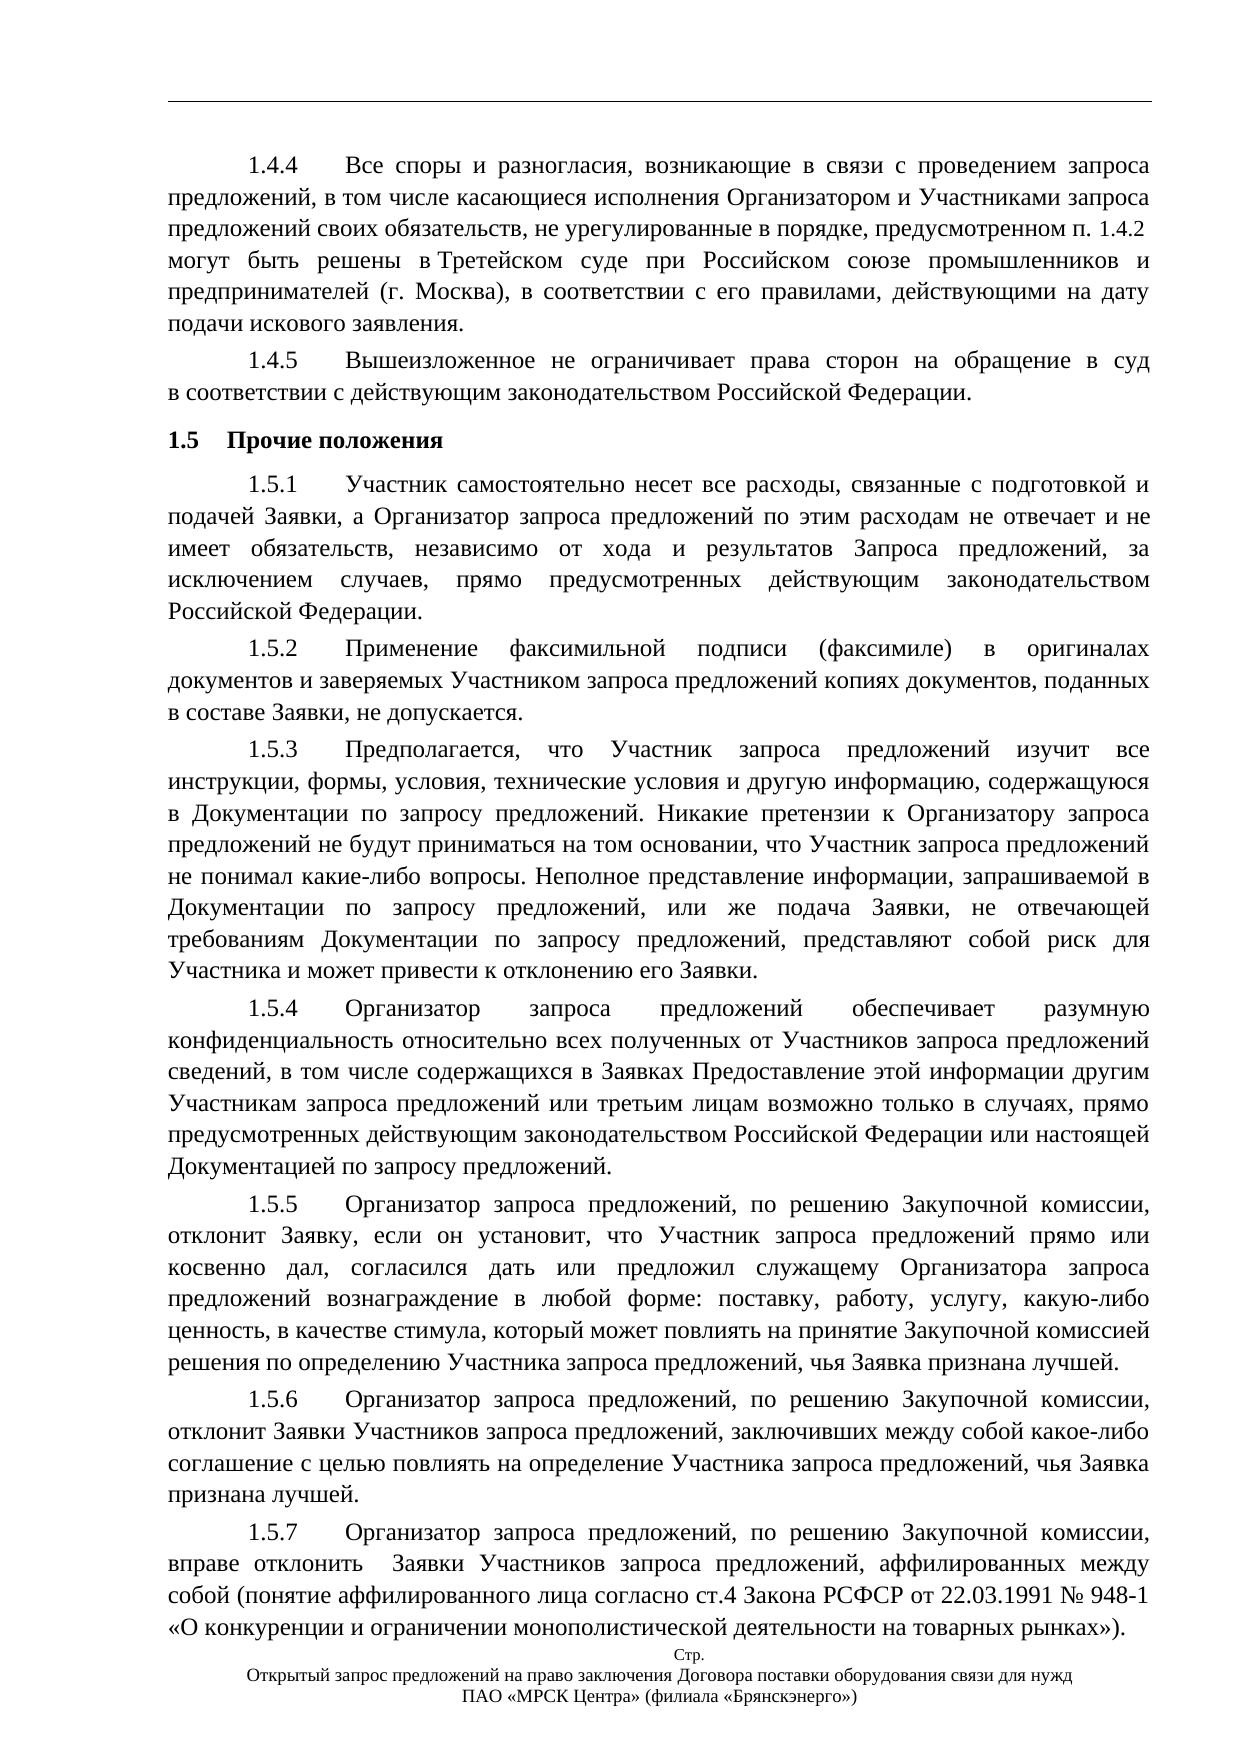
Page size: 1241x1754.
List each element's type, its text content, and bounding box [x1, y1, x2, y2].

list Вышеизложенное не ограничивает права сторон на обращение в суд в соответствии с действующим законодательством Российской Федерации. [168, 346, 1150, 406]
list Применение факсимильной подписи (факсимиле) в оригиналах документов и заверяемых Участником запроса предложений копиях документов, поданных в составе Заявки, не допускается. [168, 633, 1150, 725]
list Организатор запроса предложений, по решению Закупочной комиссии, вправе отклонить Заявки Участников запроса предложений, аффилированных между собой (понятие аффилированного лица согласно ст.4 Закона РСФСР от 22.03.1991 № 948-1 «О конкуренции и ограничении монополистической деятельности на товарных рынках»). [168, 1517, 1150, 1640]
list Предполагается, что Участник запроса предложений изучит все инструкции, формы, условия, технические условия и другую информацию, содержащуюся в Документации по запросу предложений. Никакие претензии к Организатору запроса предложений не будут приниматься на том основании, что Участник запроса предложений не понимал какие-либо вопросы. Неполное представление информации, запрашиваемой в Документации по запросу предложений, или же подача Заявки, не отвечающей требованиям Документации по запросу предложений, представляют собой риск для Участника и может привести к отклонению его Заявки. [168, 734, 1150, 984]
list Участник самостоятельно несет все расходы, связанные с подготовкой и подачей Заявки, а Организатор запроса предложений по этим расходам не отвечает и не имеет обязательств, независимо от хода и результатов Запроса предложений, за исключением случаев, прямо предусмотренных действующим законодательством Российской Федерации. [168, 469, 1150, 624]
subtitle Прочие положения [168, 425, 1152, 454]
list Организатор запроса предложений обеспечивает разумную конфиденциальность относительно всех полученных от Участников запроса предложений сведений, в том числе содержащихся в Заявках Предоставление этой информации другим Участникам запроса предложений или третьим лицам возможно только в случаях, прямо предусмотренных действующим законодательством Российской Федерации или настоящей Документацией по запросу предложений. [168, 993, 1150, 1180]
list Организатор запроса предложений, по решению Закупочной комиссии, отклонит Заявки Участников запроса предложений, заключивших между собой какое-либо соглашение с целью повлиять на определение Участника запроса предложений, чья Заявка признана лучшей. [168, 1384, 1150, 1508]
list Организатор запроса предложений, по решению Закупочной комиссии, отклонит Заявку, если он установит, что Участник запроса предложений прямо или косвенно дал, согласился дать или предложил служащему Организатора запроса предложений вознаграждение в любой форме: поставку, работу, услугу, какую-либо ценность, в качестве стимула, который может повлиять на принятие Закупочной комиссией решения по определению Участника запроса предложений, чья Заявка признана лучшей. [168, 1189, 1150, 1375]
list Все споры и разногласия, возникающие в связи с проведением запроса предложений, в том числе касающиеся исполнения Организатором и Участниками запроса предложений своих обязательств, не урегулированные в порядке, предусмотренном п. 1.4.2 могут быть решены в Третейском суде при Российском союзе промышленников и предпринимателей (г. Москва), в соответствии с его правилами, действующими на дату подачи искового заявления. [168, 150, 1150, 337]
